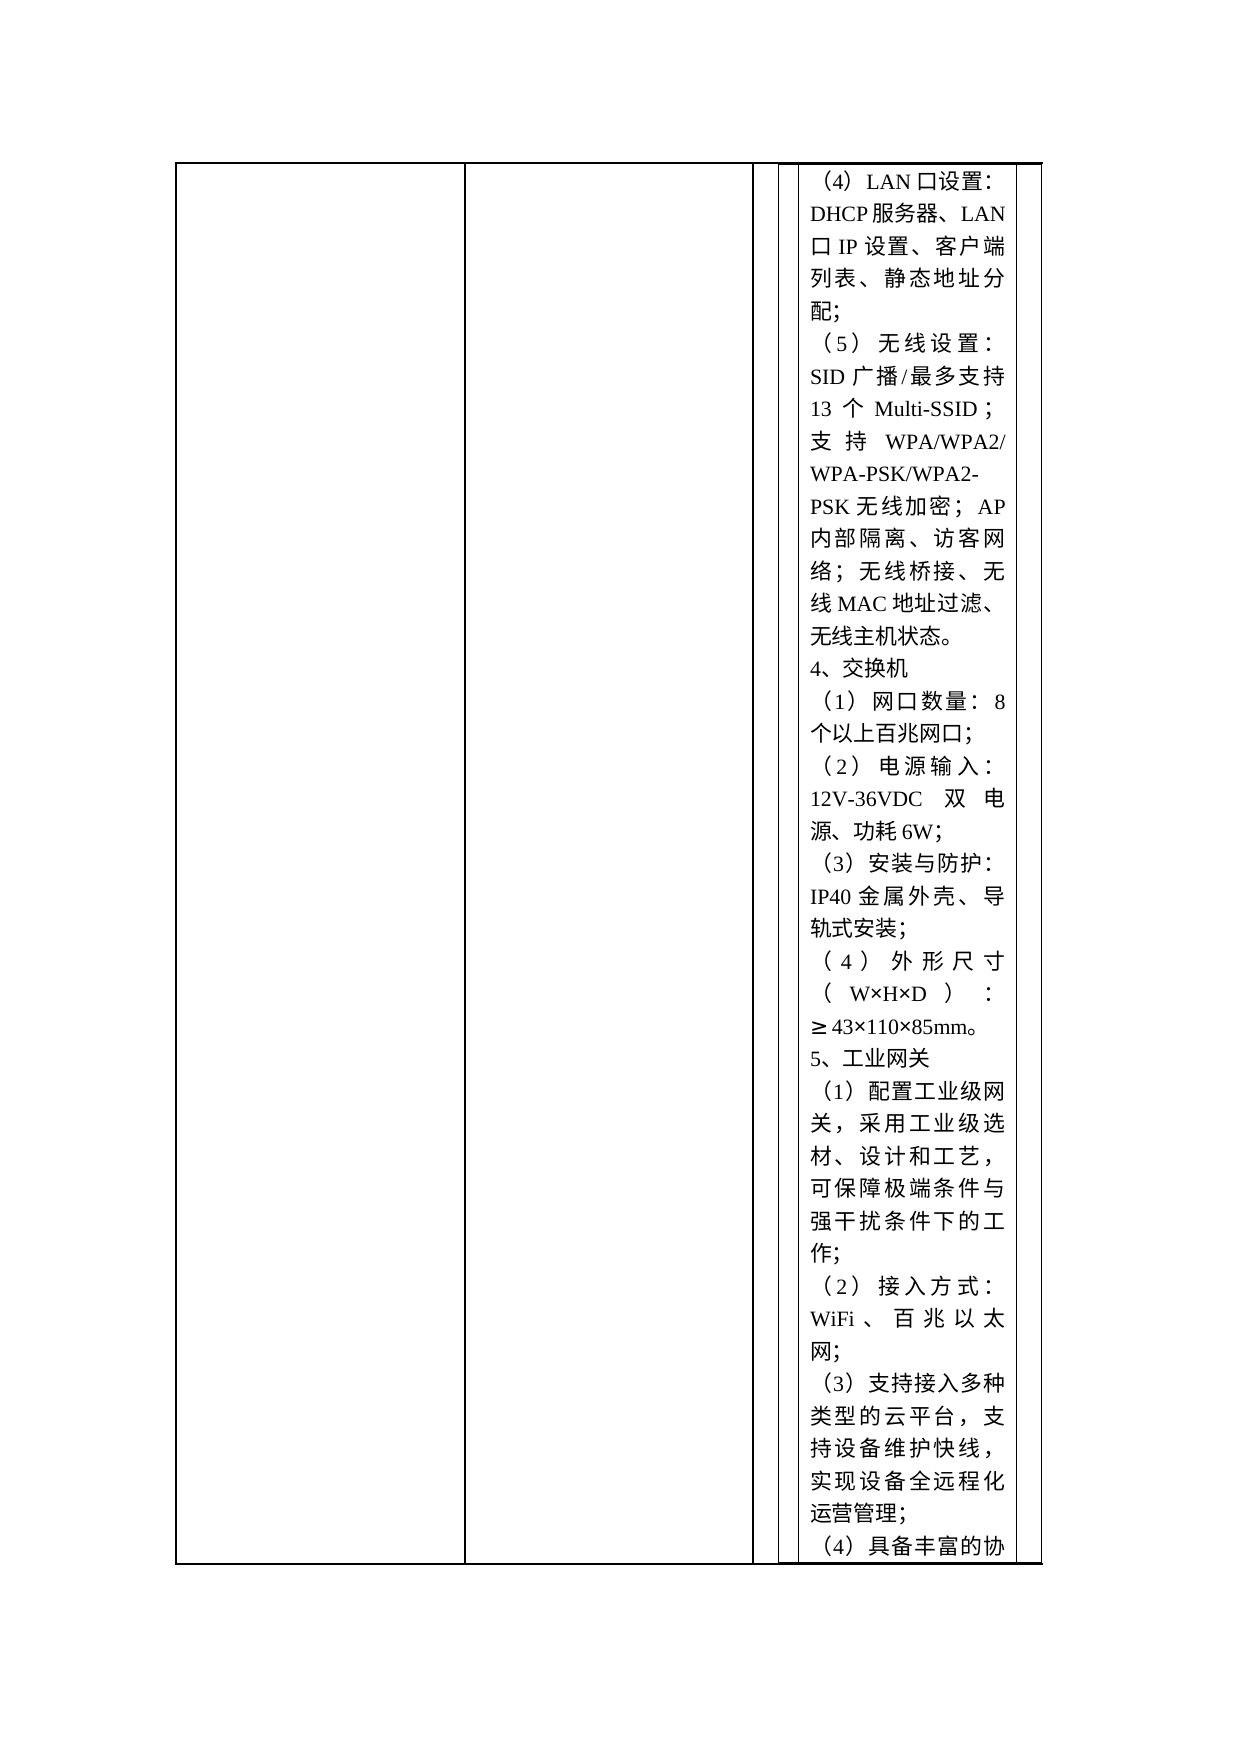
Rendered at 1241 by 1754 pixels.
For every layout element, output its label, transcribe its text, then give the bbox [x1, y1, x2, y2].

table_cell [177, 164, 464, 1563]
table_cell 1 [466, 164, 752, 1563]
table_cell [754, 164, 778, 1563]
